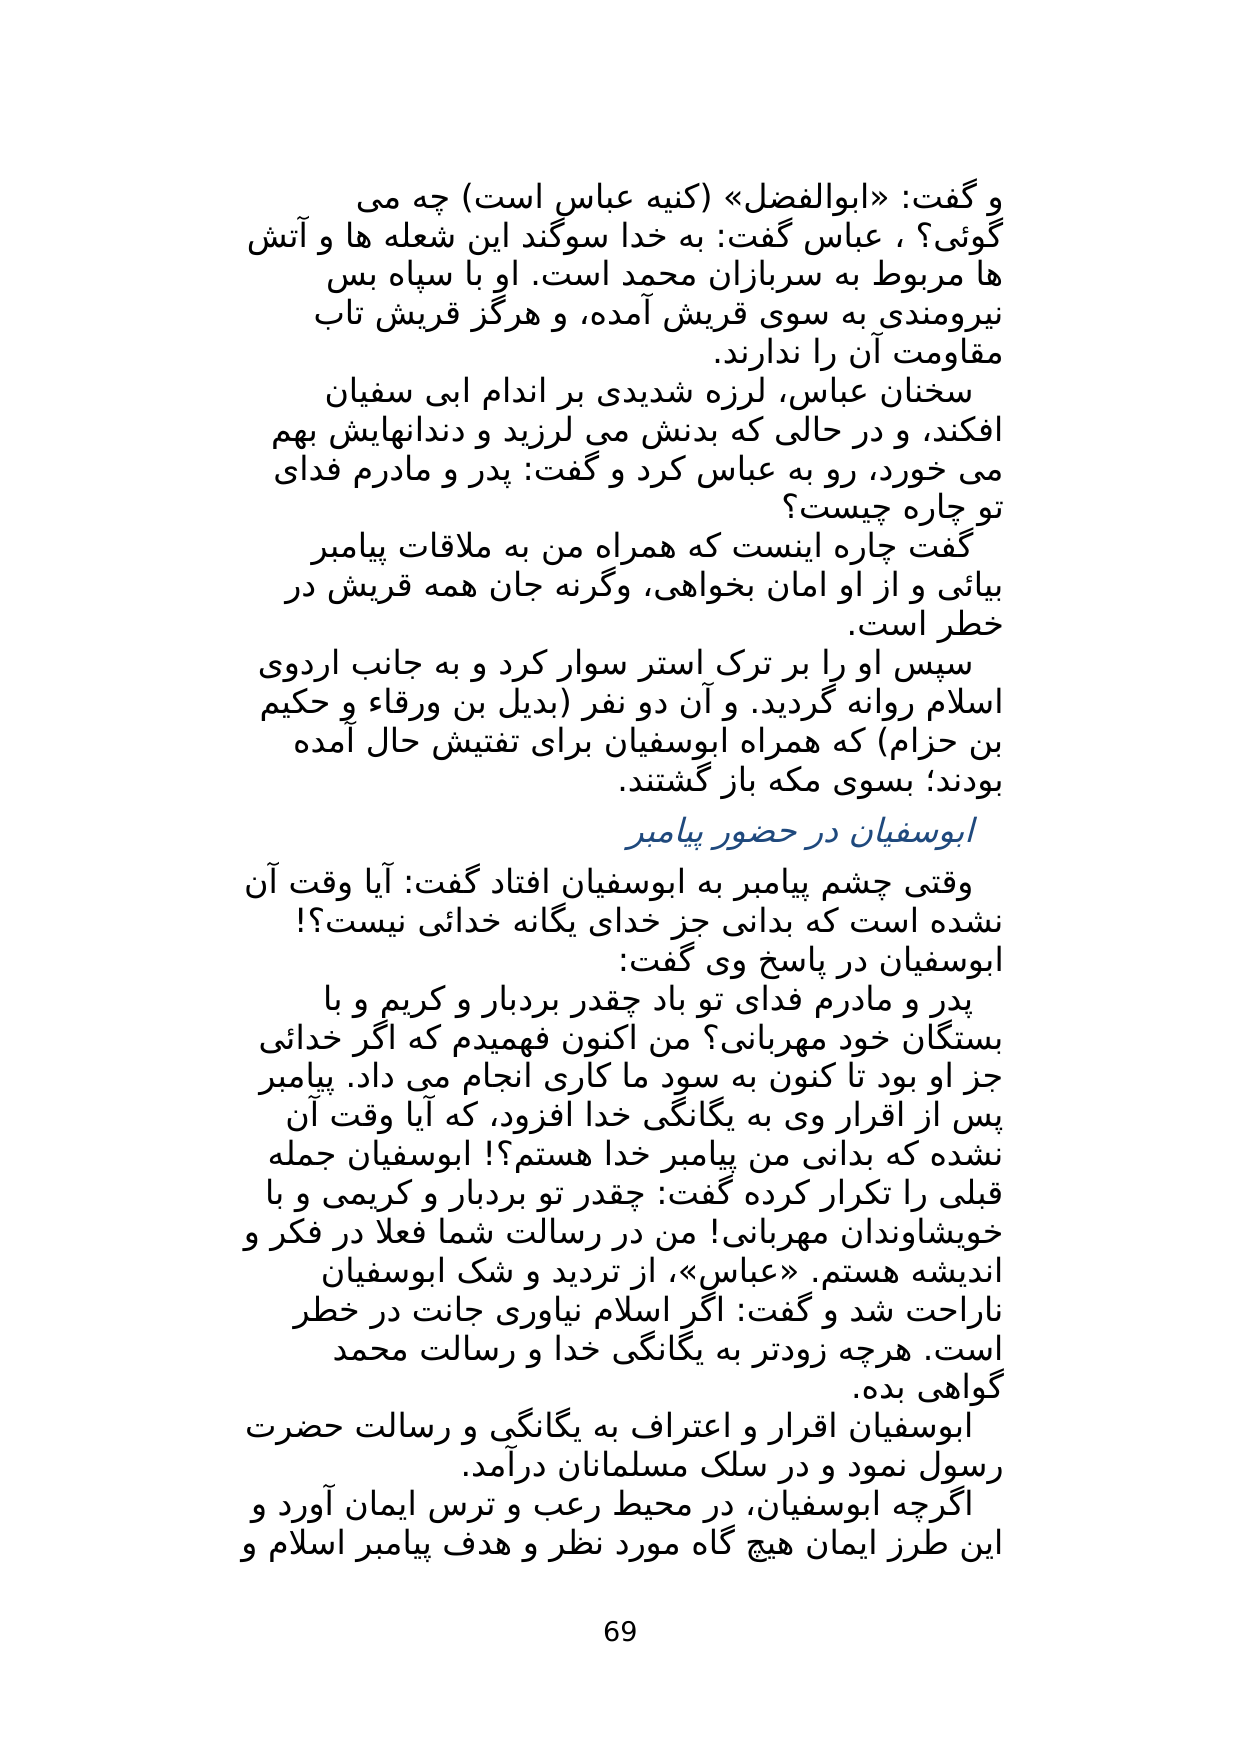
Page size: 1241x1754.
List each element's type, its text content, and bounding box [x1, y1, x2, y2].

text پدر و مادرم فدای تو باد چقدر بردبار و کریم و با بستگان خود مهربانی؟ من اکنون فهمیدم که اگر خدائی جز او بود تا کنون به سود ما کاری انجام می داد. پیامبر پس از اقرار وی به یگانگی خدا افزود، که آیا وقت آن نشده که بدانی من پیامبر خدا هستم؟! ابوسفیان جمله قبلی را تکرار کرده گفت: چقدر تو بردبار و کریمی و با خویشاوندان مهربانی! من در رسالت شما فعلا در فکر و اندیشه هستم. «عباس»، از تردید و شک ابوسفیان ناراحت شد و گفت: اگر اسلام نیاوری جانت در خطر است. هرچه زودتر به یگانگی خدا و رسالت محمد گواهی بده. [236, 979, 1004, 1407]
text گفت چاره اینست که همراه من به ملاقات پیامبر بیائی و از او امان بخواهی، وگرنه جان همه قریش در خطر است. [236, 527, 1004, 643]
text سخنان عباس، لرزه شدیدی بر اندام ابی سفیان افکند، و در حالی که بدنش می لرزید و دندانهایش بهم می خورد، رو به عباس کرد و گفت: پدر و مادرم فدای تو چاره چیست؟ [236, 371, 1004, 527]
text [236, 177, 1004, 371]
text ابوسفیان اقرار و اعتراف به یگانگی و رسالت حضرت رسول نمود و در سلک مسلمانان درآمد. [236, 1407, 1004, 1484]
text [236, 1484, 1004, 1562]
text وقتی چشم پیامبر به ابوسفیان افتاد گفت: آیا وقت آن نشده است که بدانی جز خدای یگانه خدائی نیست؟! ابوسفیان در پاسخ وی گفت: [236, 863, 1004, 979]
text سپس او را بر ترک استر سوار کرد و به جانب اردوی اسلام روانه گردید. و آن دو نفر (بدیل بن ورقاء و حکیم بن حزام) که همراه ابوسفیان برای تفتیش حال آمده بودند؛ بسوی مکه باز گشتند. [236, 643, 1004, 799]
subtitle ابوسفیان در حضور پیامبر [236, 811, 1004, 850]
